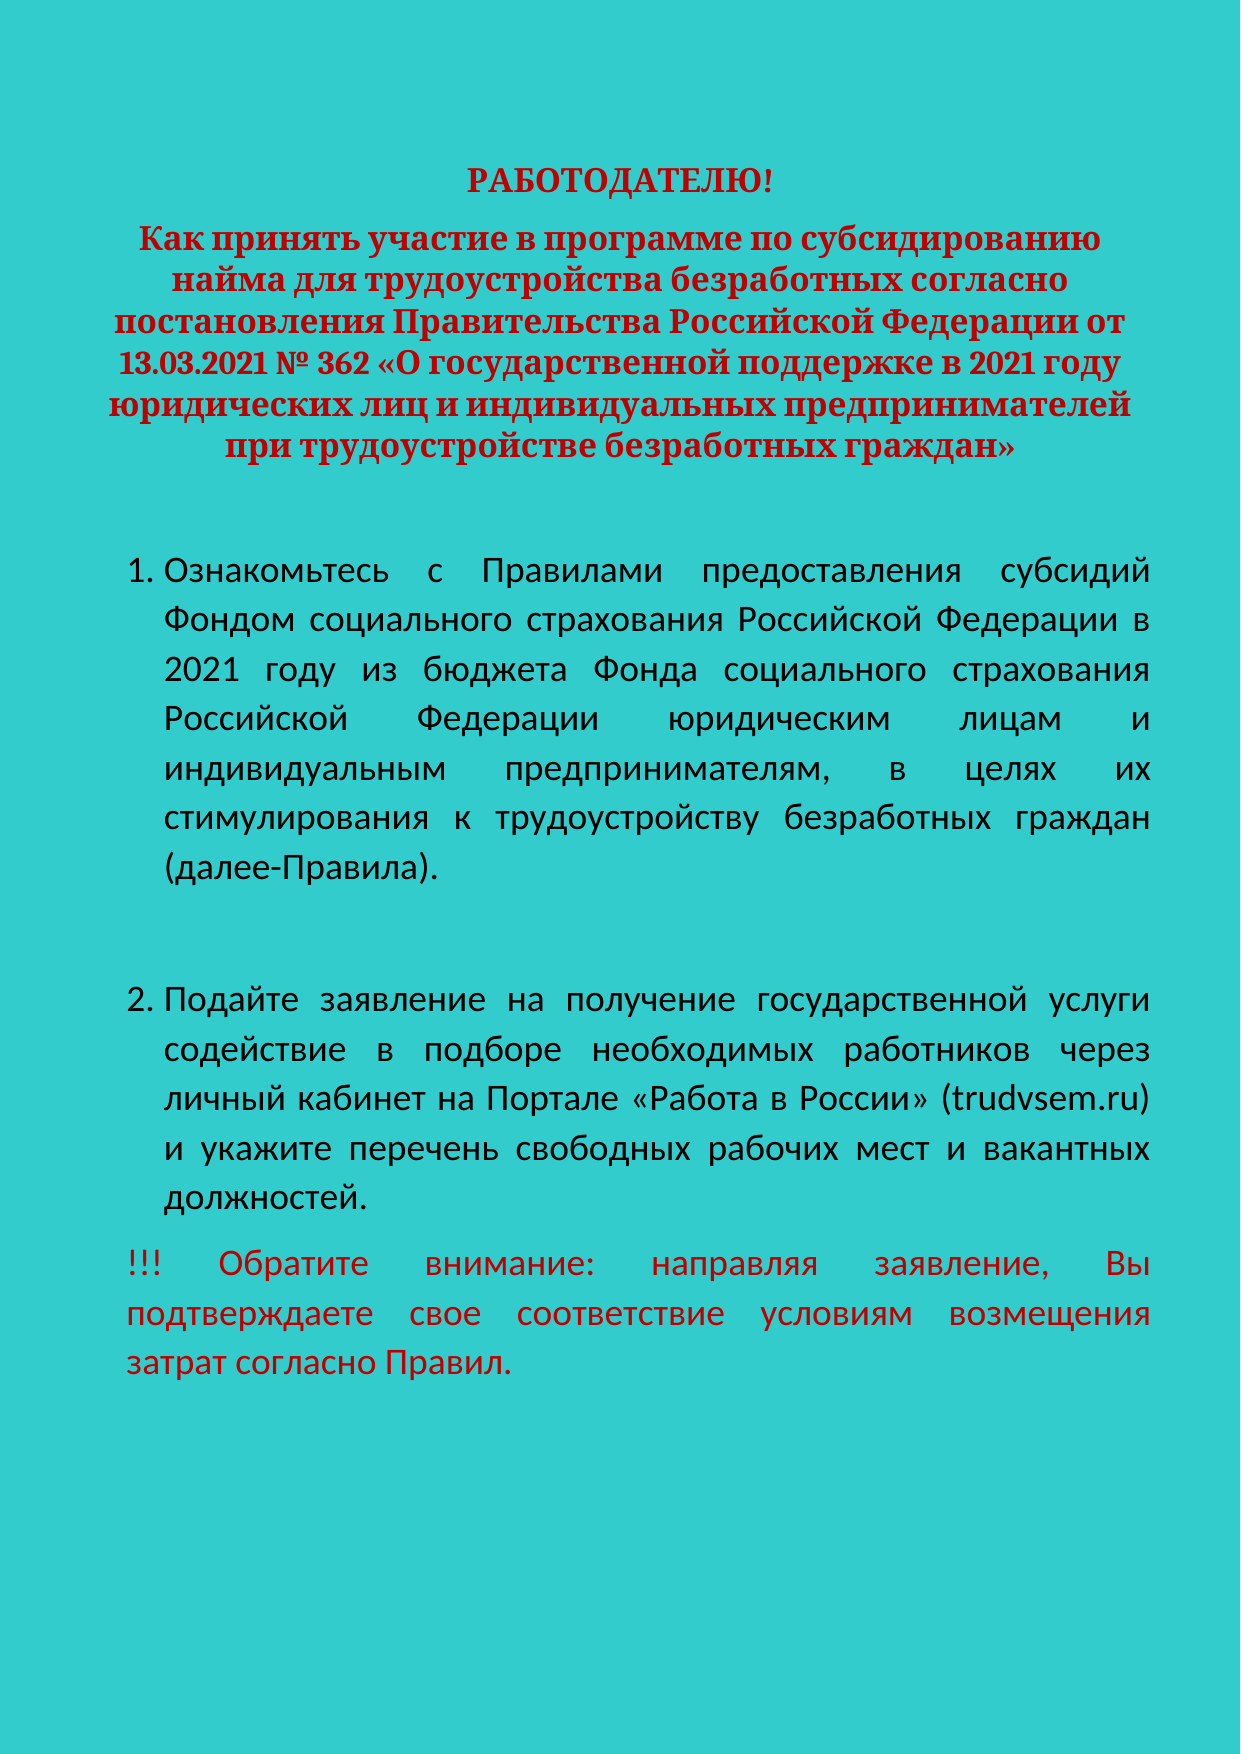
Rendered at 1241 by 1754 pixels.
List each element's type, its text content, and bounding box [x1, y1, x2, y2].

text !!! Обратите внимание: направляя заявление, Вы подтверждаете свое соответствие условиям возмещения затрат согласно Правил. [126, 1239, 1152, 1384]
text РАБОТОДАТЕЛЮ! [89, 162, 1152, 201]
list Ознакомьтесь с Правилами предоставления субсидий Фондом социального страхования Российской Федерации в 2021 году из бюджета Фонда социального страхования Российской Федерации юридическим лицам и индивидуальным предпринимателям, в целях их стимулирования к трудоустройству безработных граждан (далее-Правила). [126, 546, 1152, 889]
text Как принять участие в программе по субсидированию найма для трудоустройства безработных согласно постановления Правительства Российской Федерации от 13.03.2021 № 362 «О государственной поддержке в 2021 году юридических лиц и индивидуальных предпринимателей при трудоустройстве безработных граждан» [89, 221, 1152, 466]
list Подайте заявление на получение государственной услуги содействие в подборе необходимых работников через личный кабинет на Портале «Работа в России» (trudvsem.ru) и укажите перечень свободных рабочих мест и вакантных должностей. [126, 975, 1152, 1219]
